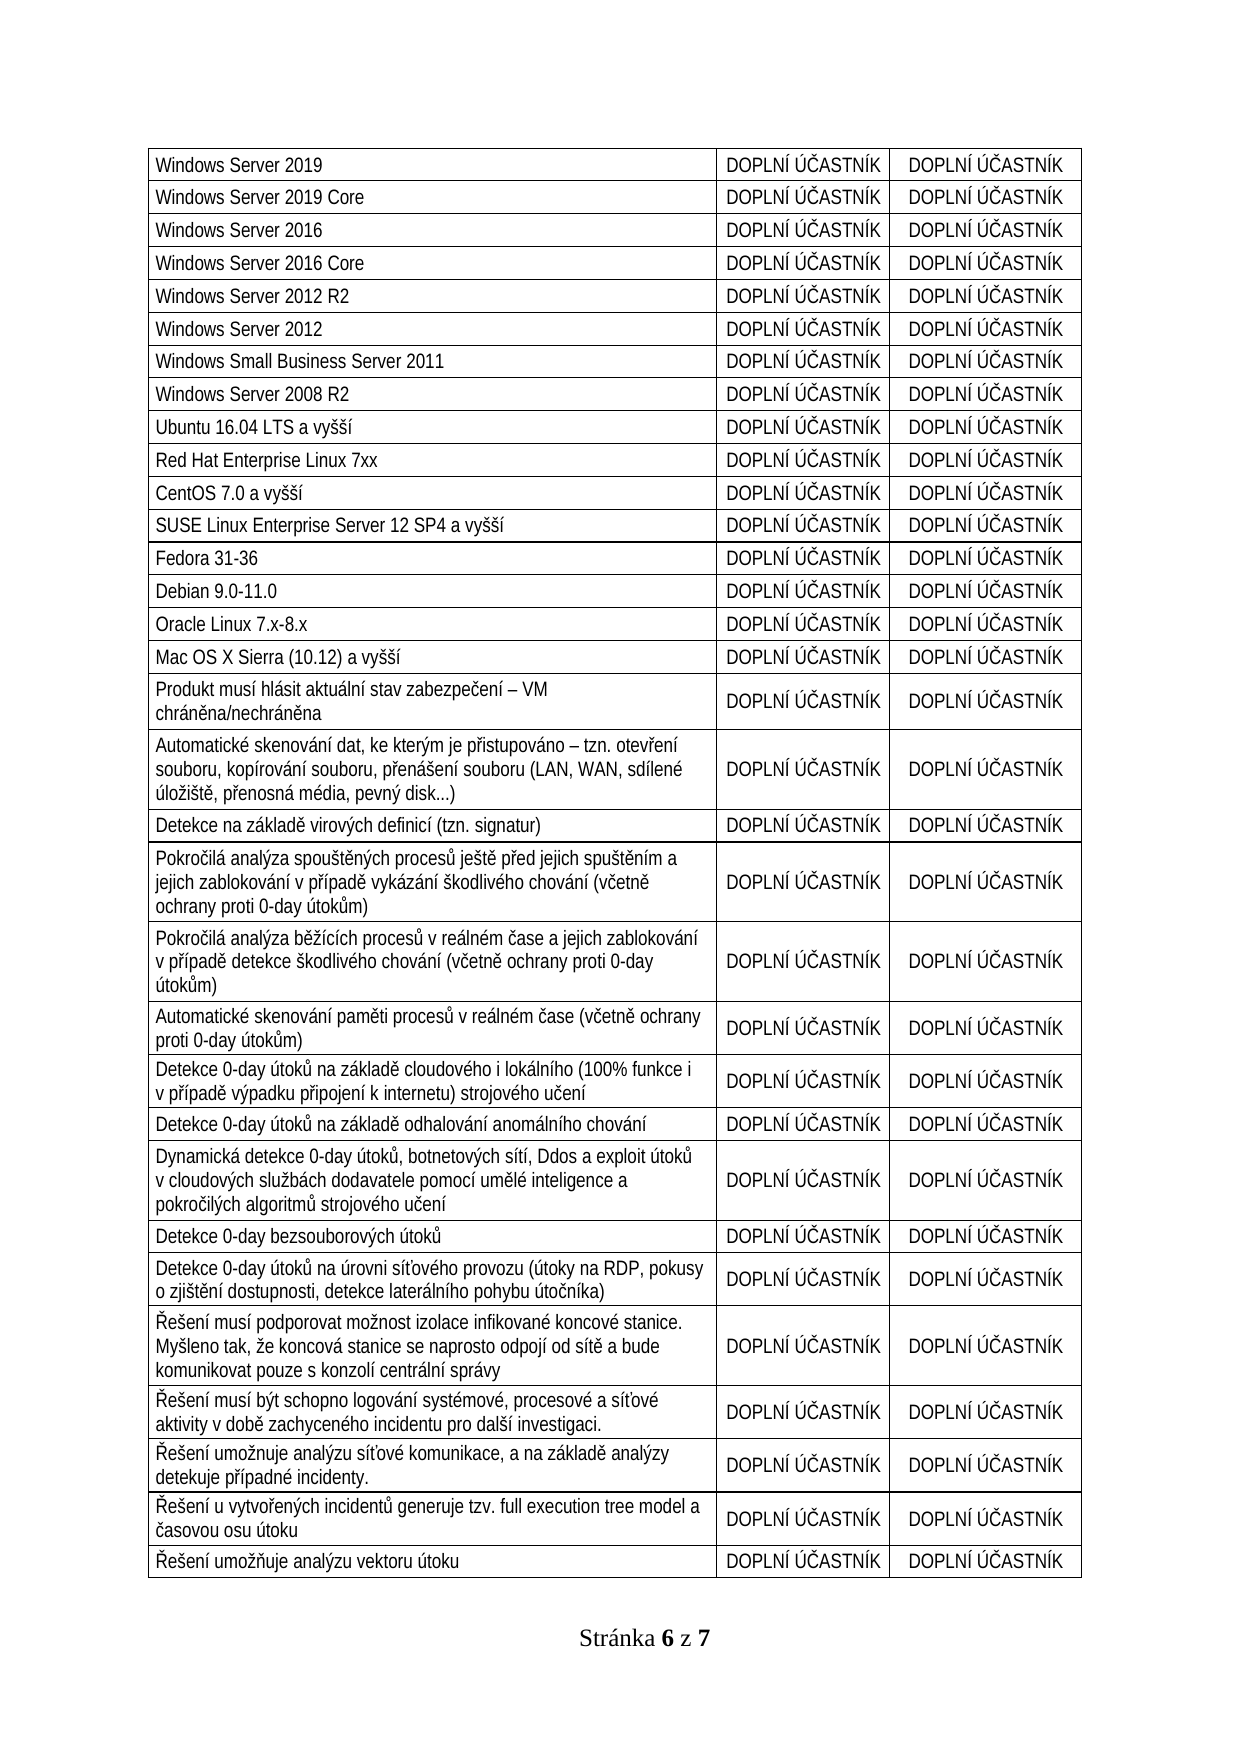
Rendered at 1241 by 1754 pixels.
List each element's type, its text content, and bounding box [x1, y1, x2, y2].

table_cell DOPLNÍ ÚČASTNÍK [890, 1002, 1081, 1054]
table_cell DOPLNÍ ÚČASTNÍK [717, 1002, 889, 1054]
table_cell DOPLNÍ ÚČASTNÍK [890, 444, 1081, 476]
table_cell Detekce 0-day bezsouborových útoků [149, 1221, 716, 1252]
table_cell Windows Server 2016 [149, 214, 716, 246]
table_cell DOPLNÍ ÚČASTNÍK [717, 1253, 889, 1305]
table_cell Detekce 0-day útoků na základě odhalování anomálního chování [149, 1108, 716, 1140]
table_cell DOPLNÍ ÚČASTNÍK [717, 444, 889, 476]
table_cell DOPLNÍ ÚČASTNÍK [717, 313, 889, 344]
table_cell Dynamická detekce 0-day útoků, botnetových sítí, Ddos a exploit útoků v cloudových službách dodavatele pomocí umělé inteligence a pokročilých algoritmů strojového učení [149, 1141, 716, 1219]
table_cell DOPLNÍ ÚČASTNÍK [890, 608, 1081, 640]
table_cell SUSE Linux Enterprise Server 12 SP4 a vyšší [149, 510, 716, 541]
table_cell DOPLNÍ ÚČASTNÍK [890, 810, 1081, 841]
table_cell DOPLNÍ ÚČASTNÍK [717, 843, 889, 921]
table_cell DOPLNÍ ÚČASTNÍK [717, 1108, 889, 1140]
table_cell Pokročilá analýza běžících procesů v reálném čase a jejich zablokování v případě detekce škodlivého chování (včetně ochrany proti 0-day útokům) [149, 922, 716, 1001]
table_cell DOPLNÍ ÚČASTNÍK [717, 730, 889, 808]
table_cell DOPLNÍ ÚČASTNÍK [717, 641, 889, 673]
table_cell Mac OS X Sierra (10.12) a vyšší [149, 641, 716, 673]
table_cell DOPLNÍ ÚČASTNÍK [717, 1306, 889, 1385]
table_cell Řešení musí podporovat možnost izolace infikované koncové stanice. Myšleno tak, že koncová stanice se naprosto odpojí od sítě a bude komunikovat pouze s konzolí centrální správy [149, 1306, 716, 1385]
table_cell Windows Small Business Server 2011 [149, 346, 716, 377]
table_cell DOPLNÍ ÚČASTNÍK [890, 730, 1081, 808]
table_cell DOPLNÍ ÚČASTNÍK [717, 280, 889, 312]
table_cell DOPLNÍ ÚČASTNÍK [890, 214, 1081, 246]
table_cell DOPLNÍ ÚČASTNÍK [717, 411, 889, 443]
table_cell Windows Server 2019 Core [149, 181, 716, 213]
table_cell Produkt musí hlásit aktuální stav zabezpečení – VM chráněna/nechráněna [149, 674, 716, 729]
table_cell Automatické skenování paměti procesů v reálném čase (včetně ochrany proti 0-day útokům) [149, 1002, 716, 1054]
table_cell DOPLNÍ ÚČASTNÍK [890, 313, 1081, 344]
table_cell DOPLNÍ ÚČASTNÍK [890, 674, 1081, 729]
table_cell DOPLNÍ ÚČASTNÍK [890, 575, 1081, 607]
table_cell DOPLNÍ ÚČASTNÍK [890, 843, 1081, 921]
table_cell Windows Server 2008 R2 [149, 378, 716, 410]
table_cell DOPLNÍ ÚČASTNÍK [717, 1439, 889, 1491]
table_cell DOPLNÍ ÚČASTNÍK [717, 608, 889, 640]
table_cell DOPLNÍ ÚČASTNÍK [890, 1306, 1081, 1385]
table_cell Automatické skenování dat, ke kterým je přistupováno – tzn. otevření souboru, kopírování souboru, přenášení souboru (LAN, WAN, sdílené úložiště, přenosná média, pevný disk...) [149, 730, 716, 808]
table_cell DOPLNÍ ÚČASTNÍK [717, 810, 889, 841]
table_cell DOPLNÍ ÚČASTNÍK [890, 1221, 1081, 1252]
table_cell DOPLNÍ ÚČASTNÍK [890, 477, 1081, 508]
table_cell DOPLNÍ ÚČASTNÍK [717, 543, 889, 574]
table_cell DOPLNÍ ÚČASTNÍK [890, 346, 1081, 377]
table_cell DOPLNÍ ÚČASTNÍK [890, 181, 1081, 213]
table_cell Ubuntu 16.04 LTS a vyšší [149, 411, 716, 443]
table_cell CentOS 7.0 a vyšší [149, 477, 716, 508]
table_cell DOPLNÍ ÚČASTNÍK [890, 149, 1081, 180]
table_cell Detekce 0-day útoků na úrovni síťového provozu (útoky na RDP, pokusy o zjištění dostupnosti, detekce laterálního pohybu útočníka) [149, 1253, 716, 1305]
table_cell Řešení umožnuje analýzu síťové komunikace, a na základě analýzy detekuje případné incidenty. [149, 1439, 716, 1491]
table_cell Windows Server 2012 R2 [149, 280, 716, 312]
table_cell DOPLNÍ ÚČASTNÍK [890, 1253, 1081, 1305]
table_cell DOPLNÍ ÚČASTNÍK [890, 411, 1081, 443]
table_cell DOPLNÍ ÚČASTNÍK [890, 641, 1081, 673]
table_cell Pokročilá analýza spouštěných procesů ještě před jejich spuštěním a jejich zablokování v případě vykázání škodlivého chování (včetně ochrany proti 0-day útokům) [149, 843, 716, 921]
table_cell Detekce 0-day útoků na základě cloudového i lokálního (100% funkce i v případě výpadku připojení k internetu) strojového učení [149, 1055, 716, 1107]
table_cell DOPLNÍ ÚČASTNÍK [890, 1439, 1081, 1491]
table_cell DOPLNÍ ÚČASTNÍK [890, 510, 1081, 541]
table_cell DOPLNÍ ÚČASTNÍK [890, 1108, 1081, 1140]
table_cell DOPLNÍ ÚČASTNÍK [717, 214, 889, 246]
table_cell DOPLNÍ ÚČASTNÍK [717, 1546, 889, 1577]
table_cell DOPLNÍ ÚČASTNÍK [717, 1493, 889, 1544]
table_cell DOPLNÍ ÚČASTNÍK [890, 1386, 1081, 1438]
table_cell Debian 9.0-11.0 [149, 575, 716, 607]
table_cell DOPLNÍ ÚČASTNÍK [717, 1386, 889, 1438]
table_cell Windows Server 2016 Core [149, 247, 716, 279]
table_cell Detekce na základě virových definicí (tzn. signatur) [149, 810, 716, 841]
table_cell DOPLNÍ ÚČASTNÍK [890, 1141, 1081, 1219]
table_cell DOPLNÍ ÚČASTNÍK [717, 1221, 889, 1252]
table_cell Řešení umožňuje analýzu vektoru útoku [149, 1546, 716, 1577]
table_cell DOPLNÍ ÚČASTNÍK [717, 346, 889, 377]
table_cell DOPLNÍ ÚČASTNÍK [717, 1141, 889, 1219]
table_cell DOPLNÍ ÚČASTNÍK [890, 1546, 1081, 1577]
table_cell DOPLNÍ ÚČASTNÍK [890, 543, 1081, 574]
table_cell Řešení u vytvořených incidentů generuje tzv. full execution tree model a časovou osu útoku [149, 1493, 716, 1544]
table_cell DOPLNÍ ÚČASTNÍK [890, 1493, 1081, 1544]
table_cell DOPLNÍ ÚČASTNÍK [890, 1055, 1081, 1107]
table_cell DOPLNÍ ÚČASTNÍK [717, 149, 889, 180]
table_cell DOPLNÍ ÚČASTNÍK [717, 674, 889, 729]
table_cell Windows Server 2019 [149, 149, 716, 180]
table_cell DOPLNÍ ÚČASTNÍK [717, 247, 889, 279]
table_cell DOPLNÍ ÚČASTNÍK [717, 378, 889, 410]
table_cell DOPLNÍ ÚČASTNÍK [717, 181, 889, 213]
table_cell Oracle Linux 7.x-8.x [149, 608, 716, 640]
table_cell DOPLNÍ ÚČASTNÍK [890, 378, 1081, 410]
table_cell Fedora 31-36 [149, 543, 716, 574]
table_cell DOPLNÍ ÚČASTNÍK [717, 922, 889, 1001]
table_cell DOPLNÍ ÚČASTNÍK [890, 922, 1081, 1001]
table_cell Windows Server 2012 [149, 313, 716, 344]
table_cell Řešení musí být schopno logování systémové, procesové a síťové aktivity v době zachyceného incidentu pro další investigaci. [149, 1386, 716, 1438]
table_cell DOPLNÍ ÚČASTNÍK [717, 575, 889, 607]
table_cell DOPLNÍ ÚČASTNÍK [717, 1055, 889, 1107]
table_cell Red Hat Enterprise Linux 7xx [149, 444, 716, 476]
table_cell DOPLNÍ ÚČASTNÍK [890, 280, 1081, 312]
table_cell DOPLNÍ ÚČASTNÍK [890, 247, 1081, 279]
table_cell DOPLNÍ ÚČASTNÍK [717, 477, 889, 508]
table_cell DOPLNÍ ÚČASTNÍK [717, 510, 889, 541]
